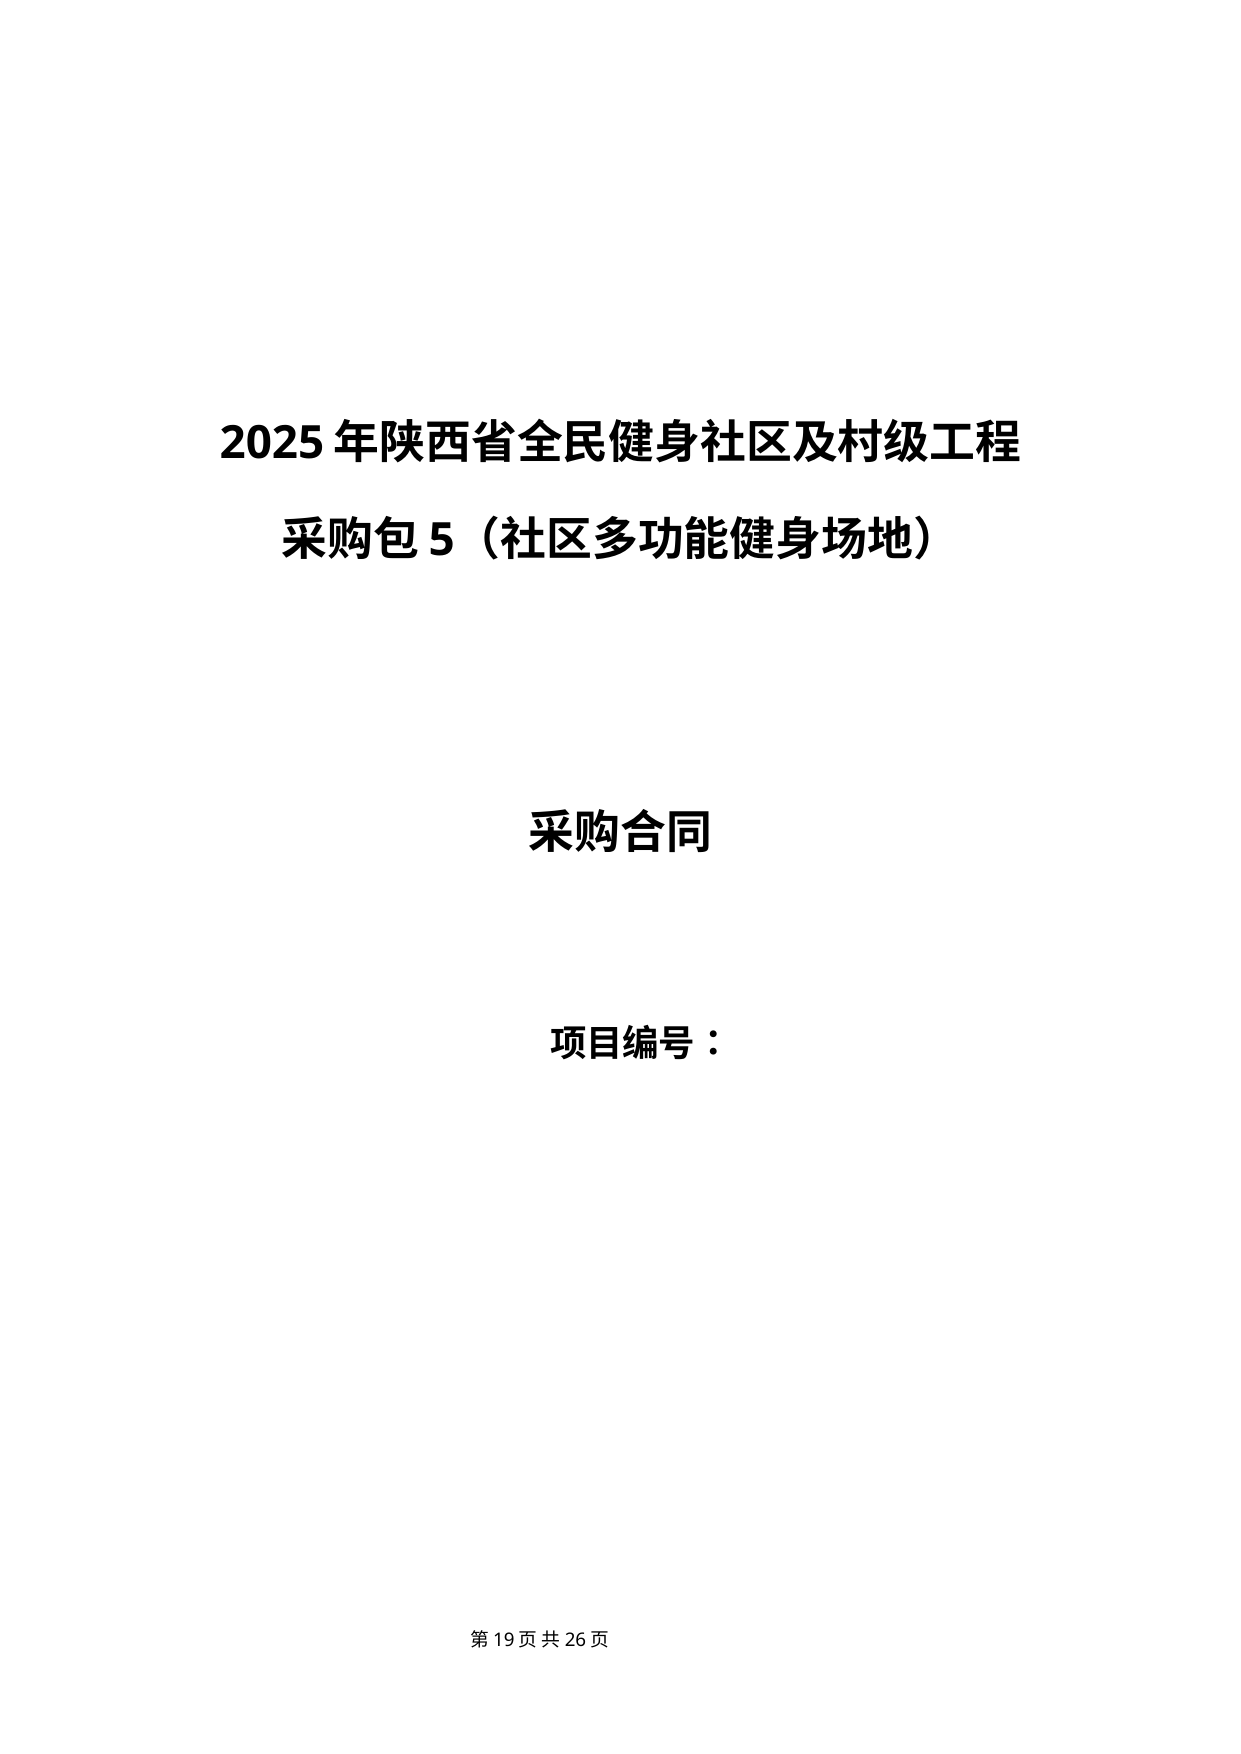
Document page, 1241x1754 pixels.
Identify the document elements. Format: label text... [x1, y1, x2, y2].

text 采购合同 [187, 779, 1053, 877]
text 采购包5（社区多功能健身场地） [187, 487, 1053, 584]
text 项目编号： [229, 1010, 1053, 1075]
text 2025年陕西省全民健身社区及村级工程 [187, 389, 1053, 487]
